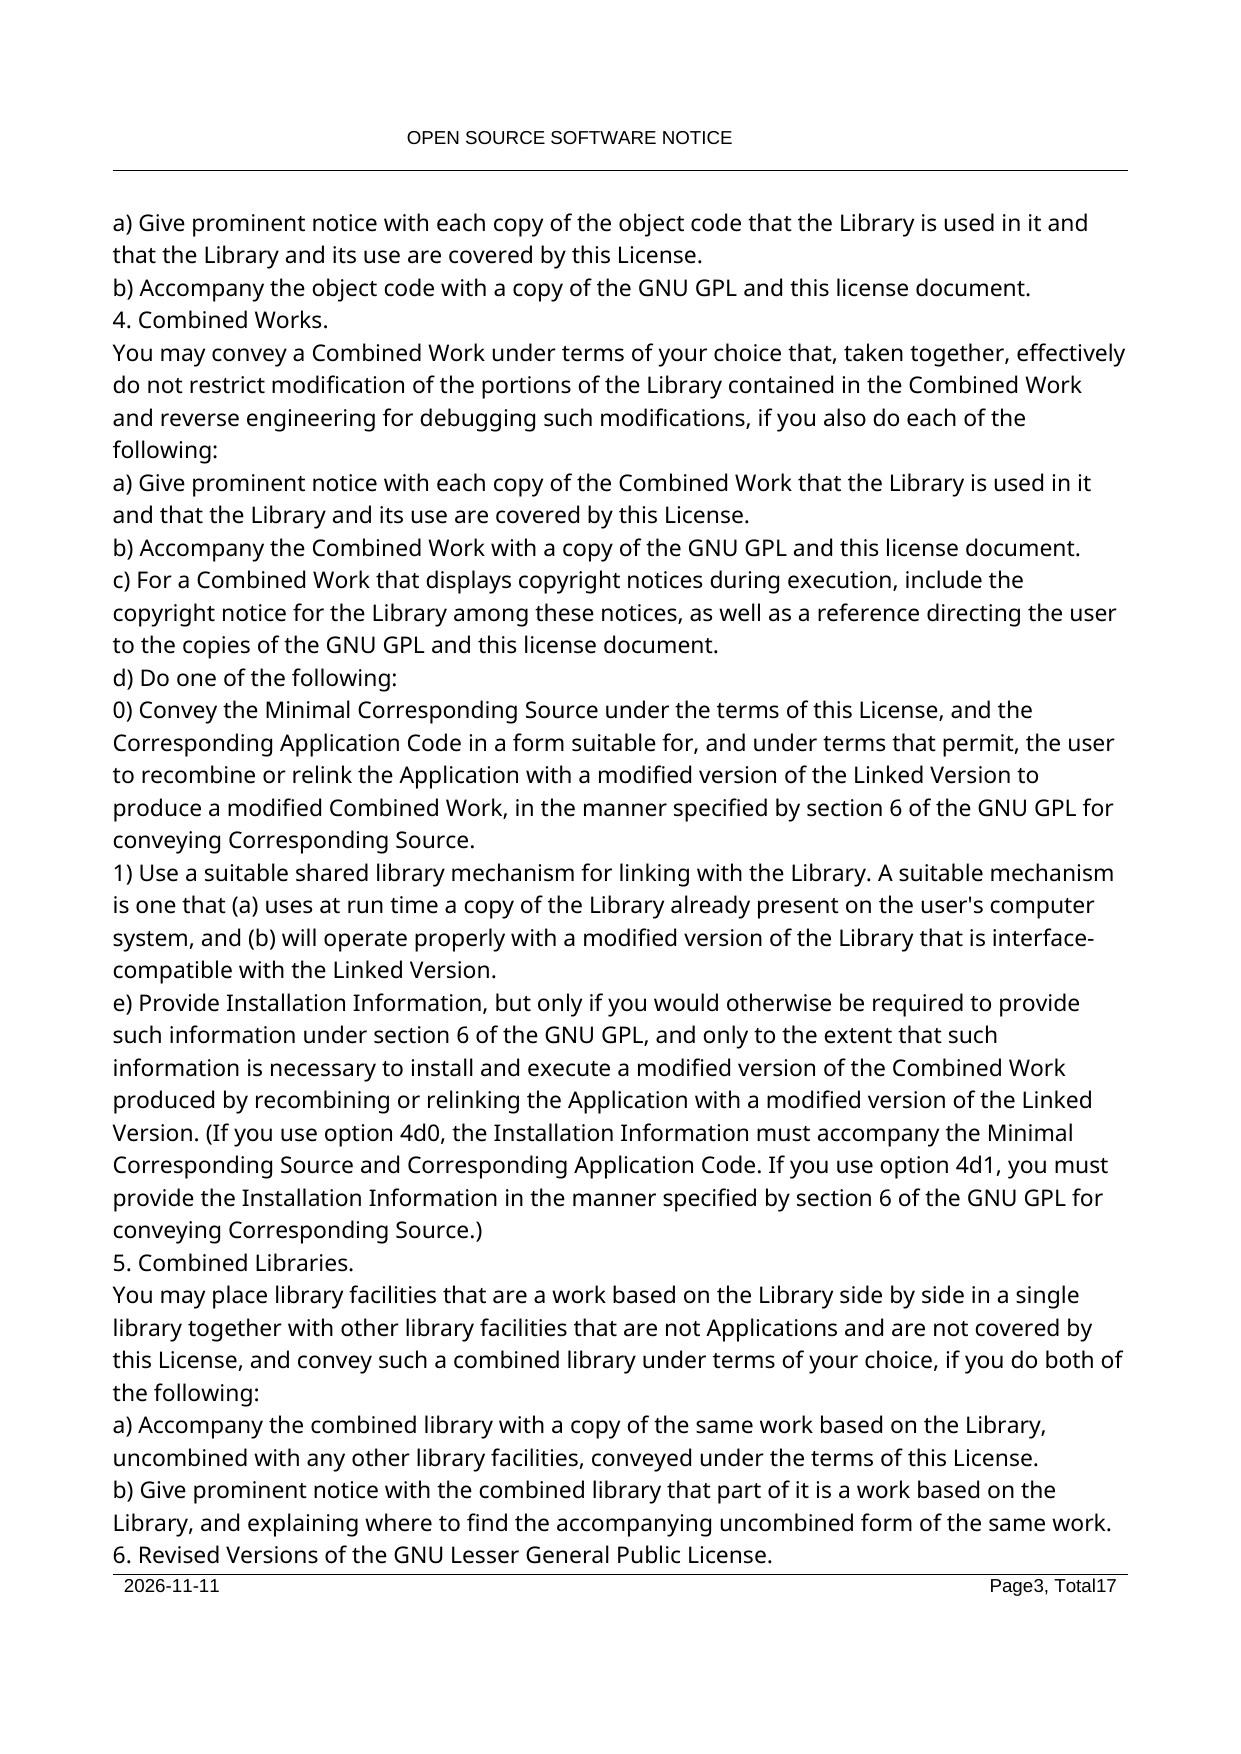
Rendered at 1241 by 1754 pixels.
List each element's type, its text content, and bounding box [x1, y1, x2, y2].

text 0) Convey the Minimal Corresponding Source under the terms of this License, and the Corresponding Application Code in a form suitable for, and under terms that permit, the user to recombine or relink the Application with a modified version of the Linked Version to produce a modified Combined Work, in the manner specified by section 6 of the GNU GPL for conveying Corresponding Source. [112, 694, 1128, 856]
text You may convey a Combined Work under terms of your choice that, taken together, effectively do not restrict modification of the portions of the Library contained in the Combined Work and reverse engineering for debugging such modifications, if you also do each of the following: [112, 336, 1128, 466]
text e) Provide Installation Information, but only if you would otherwise be required to provide such information under section 6 of the GNU GPL, and only to the extent that such information is necessary to install and execute a modified version of the Combined Work produced by recombining or relinking the Application with a modified version of the Linked Version. (If you use option 4d0, the Installation Information must accompany the Minimal Corresponding Source and Corresponding Application Code. If you use option 4d1, you must provide the Installation Information in the manner specified by section 6 of the GNU GPL for conveying Corresponding Source.) [112, 986, 1128, 1246]
text 4. Combined Works. [112, 304, 1128, 336]
text a) Give prominent notice with each copy of the object code that the Library is used in it and that the Library and its use are covered by this License. [112, 206, 1128, 271]
text c) For a Combined Work that displays copyright notices during execution, include the copyright notice for the Library among these notices, as well as a reference directing the user to the copies of the GNU GPL and this license document. [112, 564, 1128, 661]
text a) Give prominent notice with each copy of the Combined Work that the Library is used in it and that the Library and its use are covered by this License. [112, 466, 1128, 531]
text a) Accompany the combined library with a copy of the same work based on the Library, uncombined with any other library facilities, conveyed under the terms of this License. [112, 1409, 1128, 1474]
text 1) Use a suitable shared library mechanism for linking with the Library. A suitable mechanism is one that (a) uses at run time a copy of the Library already present on the user's computer system, and (b) will operate properly with a modified version of the Library that is interface-compatible with the Linked Version. [112, 856, 1128, 986]
text b) Accompany the object code with a copy of the GNU GPL and this license document. [112, 271, 1128, 304]
text 6. Revised Versions of the GNU Lesser General Public License. [112, 1539, 1128, 1571]
text 5. Combined Libraries. [112, 1246, 1128, 1279]
text You may place library facilities that are a work based on the Library side by side in a single library together with other library facilities that are not Applications and are not covered by this License, and convey such a combined library under terms of your choice, if you do both of the following: [112, 1279, 1128, 1409]
text b) Give prominent notice with the combined library that part of it is a work based on the Library, and explaining where to find the accompanying uncombined form of the same work. [112, 1474, 1128, 1539]
text d) Do one of the following: [112, 661, 1128, 694]
text b) Accompany the Combined Work with a copy of the GNU GPL and this license document. [112, 531, 1128, 564]
